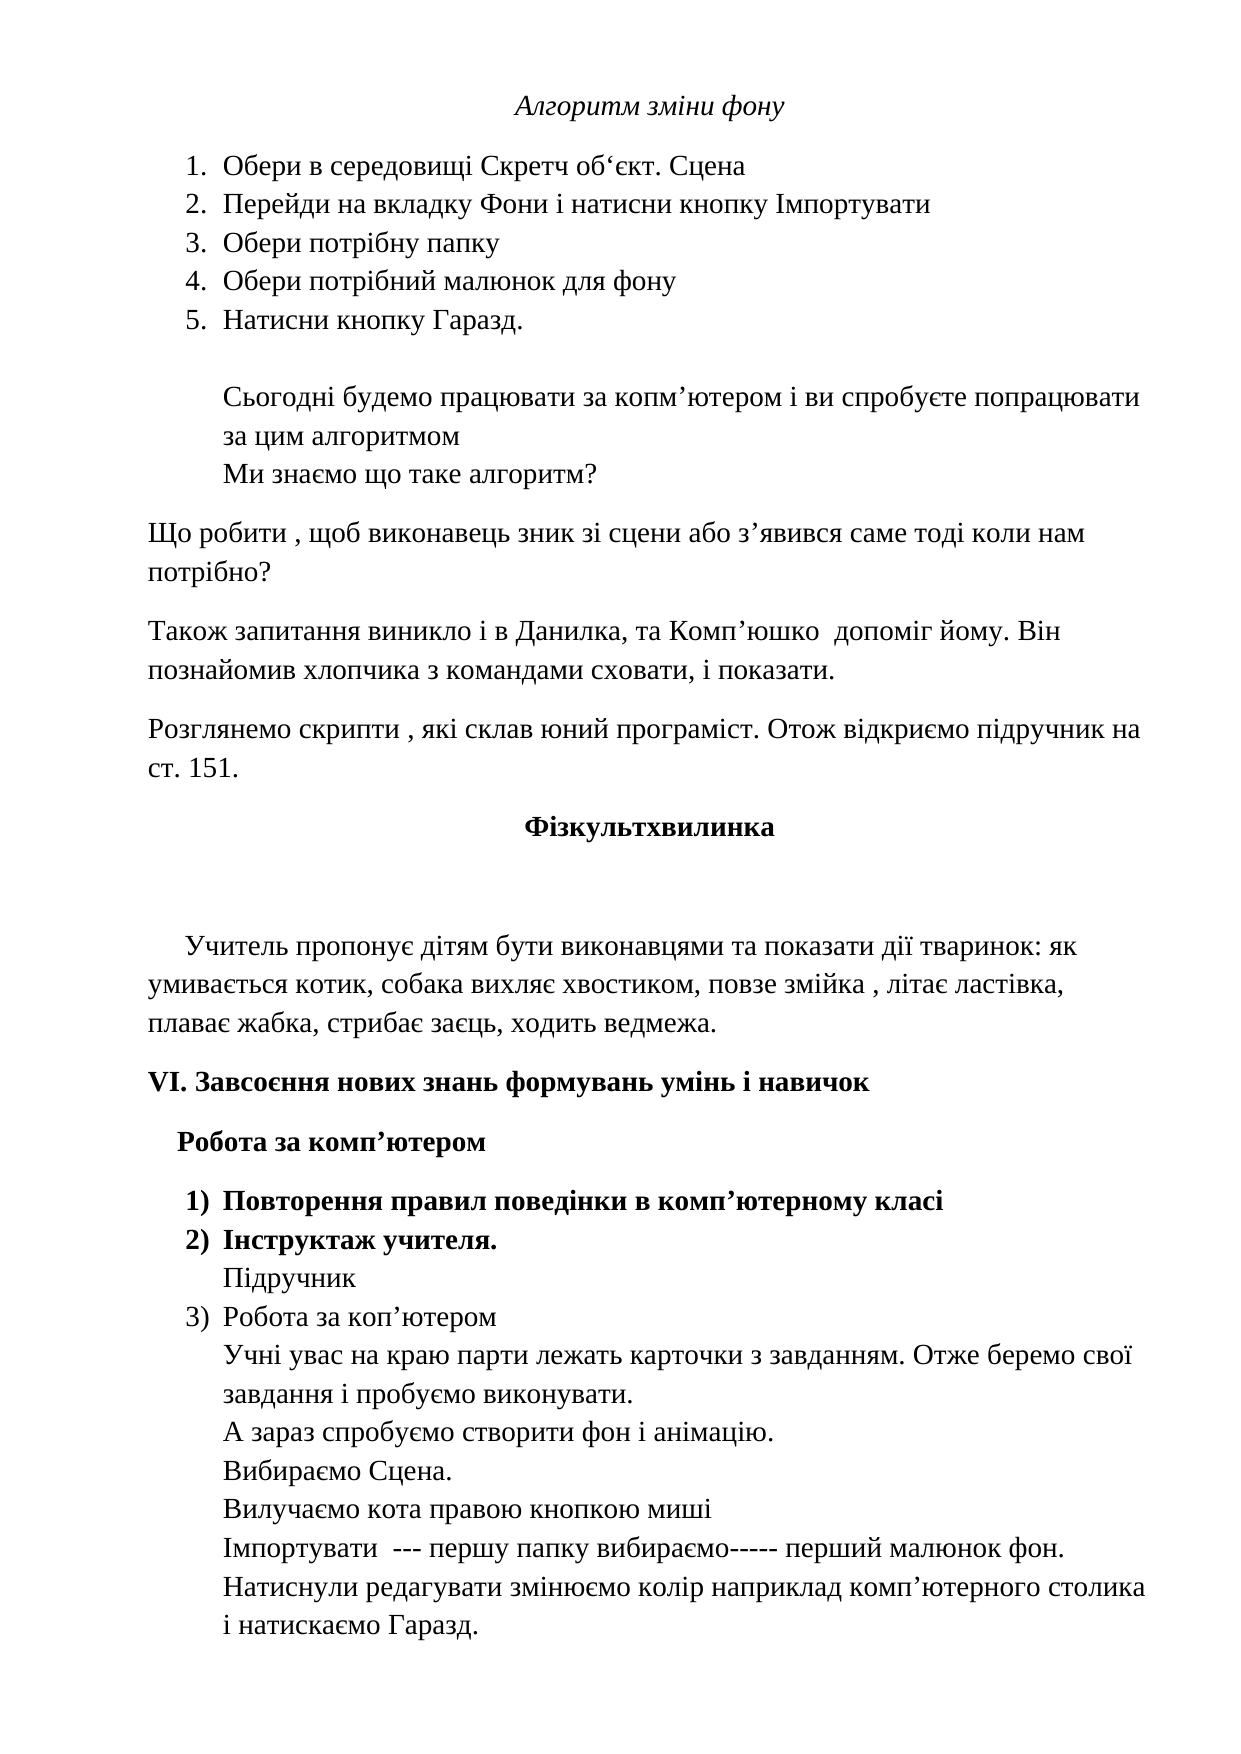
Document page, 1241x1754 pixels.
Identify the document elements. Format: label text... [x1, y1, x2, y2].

list Повторення правил поведінки в комп’ютерному класі [185, 1183, 1152, 1217]
text Також запитання виникло і в Данилка, та Комп’юшко допоміг йому. Він познайомив хлопчика з командами сховати, і показати. [148, 613, 1152, 686]
list Обери потрібну папку [185, 225, 1152, 258]
list Вилучаємо кота правою кнопкою миші [223, 1492, 1152, 1525]
list Обери в середовищі Скретч об‘єкт. Сцена [185, 148, 1152, 181]
list Підручник [223, 1260, 1152, 1294]
list Ми знаємо що таке алгоритм? [223, 456, 1152, 490]
list А зараз спробуємо створити фон і анімацію. [223, 1414, 1152, 1448]
list Інструктаж учителя. [185, 1222, 1152, 1255]
list Сьогодні будемо працювати за копм’ютером і ви спробуєте попрацювати за цим алгоритмом [223, 379, 1152, 451]
list Вибираємо Сцена. [223, 1453, 1152, 1487]
list Перейди на вкладку Фони і натисни кнопку Імпортувати [185, 186, 1152, 220]
text VI. Завсоєння нових знань формувань умінь і навичок [148, 1064, 1152, 1098]
text Фізкультхвилинка [148, 809, 1152, 843]
list Натисни кнопку Гаразд. [185, 302, 1152, 336]
list Робота за коп’ютером [185, 1299, 1152, 1332]
list Обери потрібний малюнок для фону [185, 263, 1152, 297]
text Робота за комп’ютером [148, 1124, 1152, 1157]
text Учитель пропонує дітям бути виконавцями та показати дії тваринок: як умивається котик, собака вихляє хвостиком, повзе змійка , літає ластівка, плаває жабка, стрибає заєць, ходить ведмежа. [148, 928, 1152, 1039]
list Імпортувати --- першу папку вибираємо----- перший малюнок фон. Натиснули редагувати змінюємо колір наприклад комп’ютерного столика і натискаємо Гаразд. [223, 1530, 1152, 1641]
text Розглянемо скрипти , які склав юний програміст. Отож відкриємо підручник на ст. 151. [148, 711, 1152, 783]
text Що робити , щоб виконавець зник зі сцени або з’явився саме тоді коли нам потрібно? [148, 516, 1152, 588]
text Алгоритм зміни фону [148, 88, 1152, 122]
list Учні увас на краю парти лежать карточки з завданням. Отже беремо свої завдання і пробуємо виконувати. [223, 1337, 1152, 1409]
